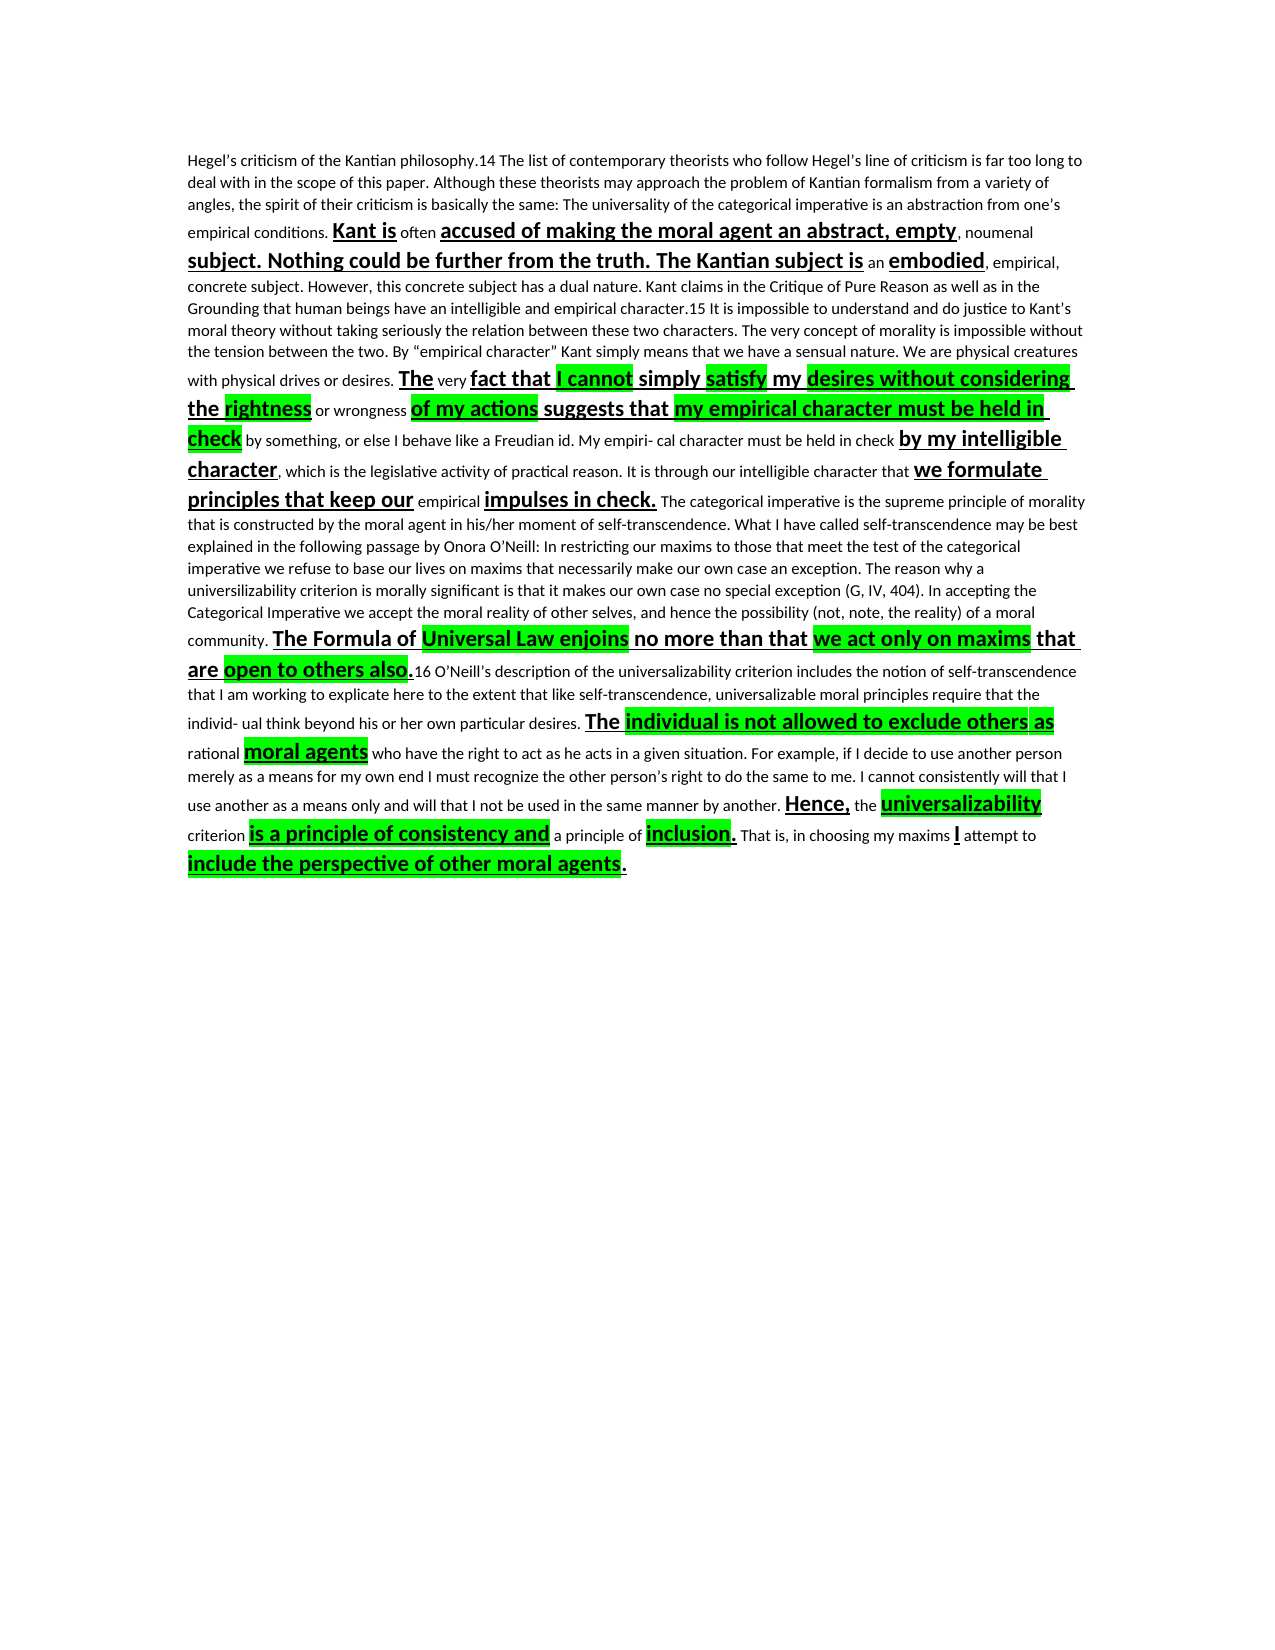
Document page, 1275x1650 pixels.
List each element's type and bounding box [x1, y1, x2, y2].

text [187, 150, 1087, 878]
